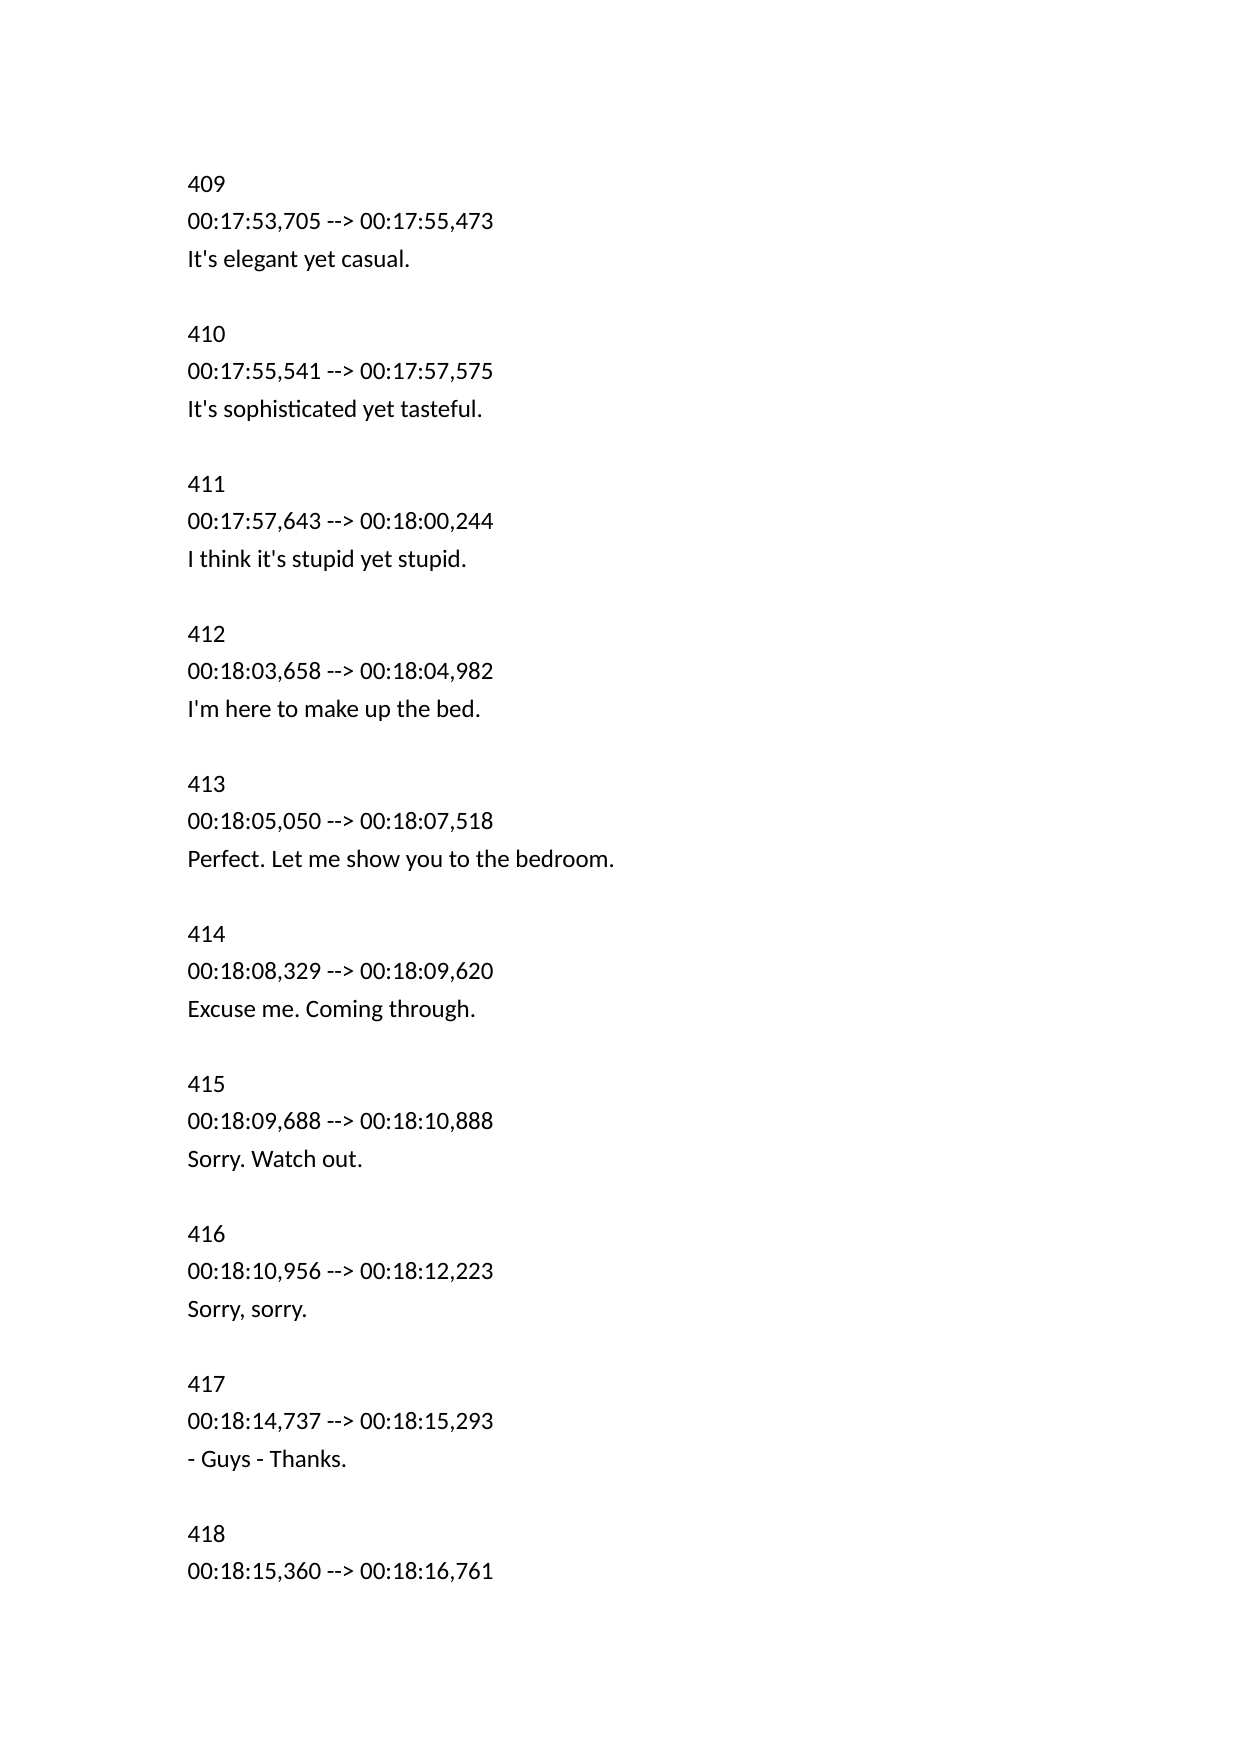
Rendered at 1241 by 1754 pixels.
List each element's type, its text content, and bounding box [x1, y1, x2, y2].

text 00:18:08,329 --> 00:18:09,620 [187, 952, 1053, 989]
text 00:18:15,360 --> 00:18:16,761 [187, 1552, 1053, 1589]
text - Guys - Thanks. [187, 1439, 1053, 1477]
text 00:17:57,643 --> 00:18:00,244 [187, 502, 1053, 539]
text 00:17:53,705 --> 00:17:55,473 [187, 202, 1053, 239]
text Sorry. Watch out. [187, 1139, 1053, 1177]
text Perfect. Let me show you to the bedroom. [187, 839, 1053, 877]
text 00:18:09,688 --> 00:18:10,888 [187, 1102, 1053, 1139]
text Excuse me. Coming through. [187, 989, 1053, 1027]
text 00:18:10,956 --> 00:18:12,223 [187, 1252, 1053, 1289]
text 413 [187, 764, 1053, 802]
text 412 [187, 614, 1053, 652]
text 414 [187, 914, 1053, 952]
text 00:18:14,737 --> 00:18:15,293 [187, 1402, 1053, 1439]
text 410 [187, 314, 1053, 352]
text 415 [187, 1064, 1053, 1102]
text 00:17:55,541 --> 00:17:57,575 [187, 352, 1053, 389]
text It's elegant yet casual. [187, 239, 1053, 277]
text 416 [187, 1214, 1053, 1252]
text Sorry, sorry. [187, 1289, 1053, 1327]
text 411 [187, 464, 1053, 502]
text 417 [187, 1364, 1053, 1402]
text 409 [187, 164, 1053, 202]
text I'm here to make up the bed. [187, 689, 1053, 727]
text I think it's stupid yet stupid. [187, 539, 1053, 577]
text 00:18:03,658 --> 00:18:04,982 [187, 652, 1053, 689]
text 418 [187, 1514, 1053, 1552]
text 00:18:05,050 --> 00:18:07,518 [187, 802, 1053, 839]
text It's sophisticated yet tasteful. [187, 389, 1053, 427]
